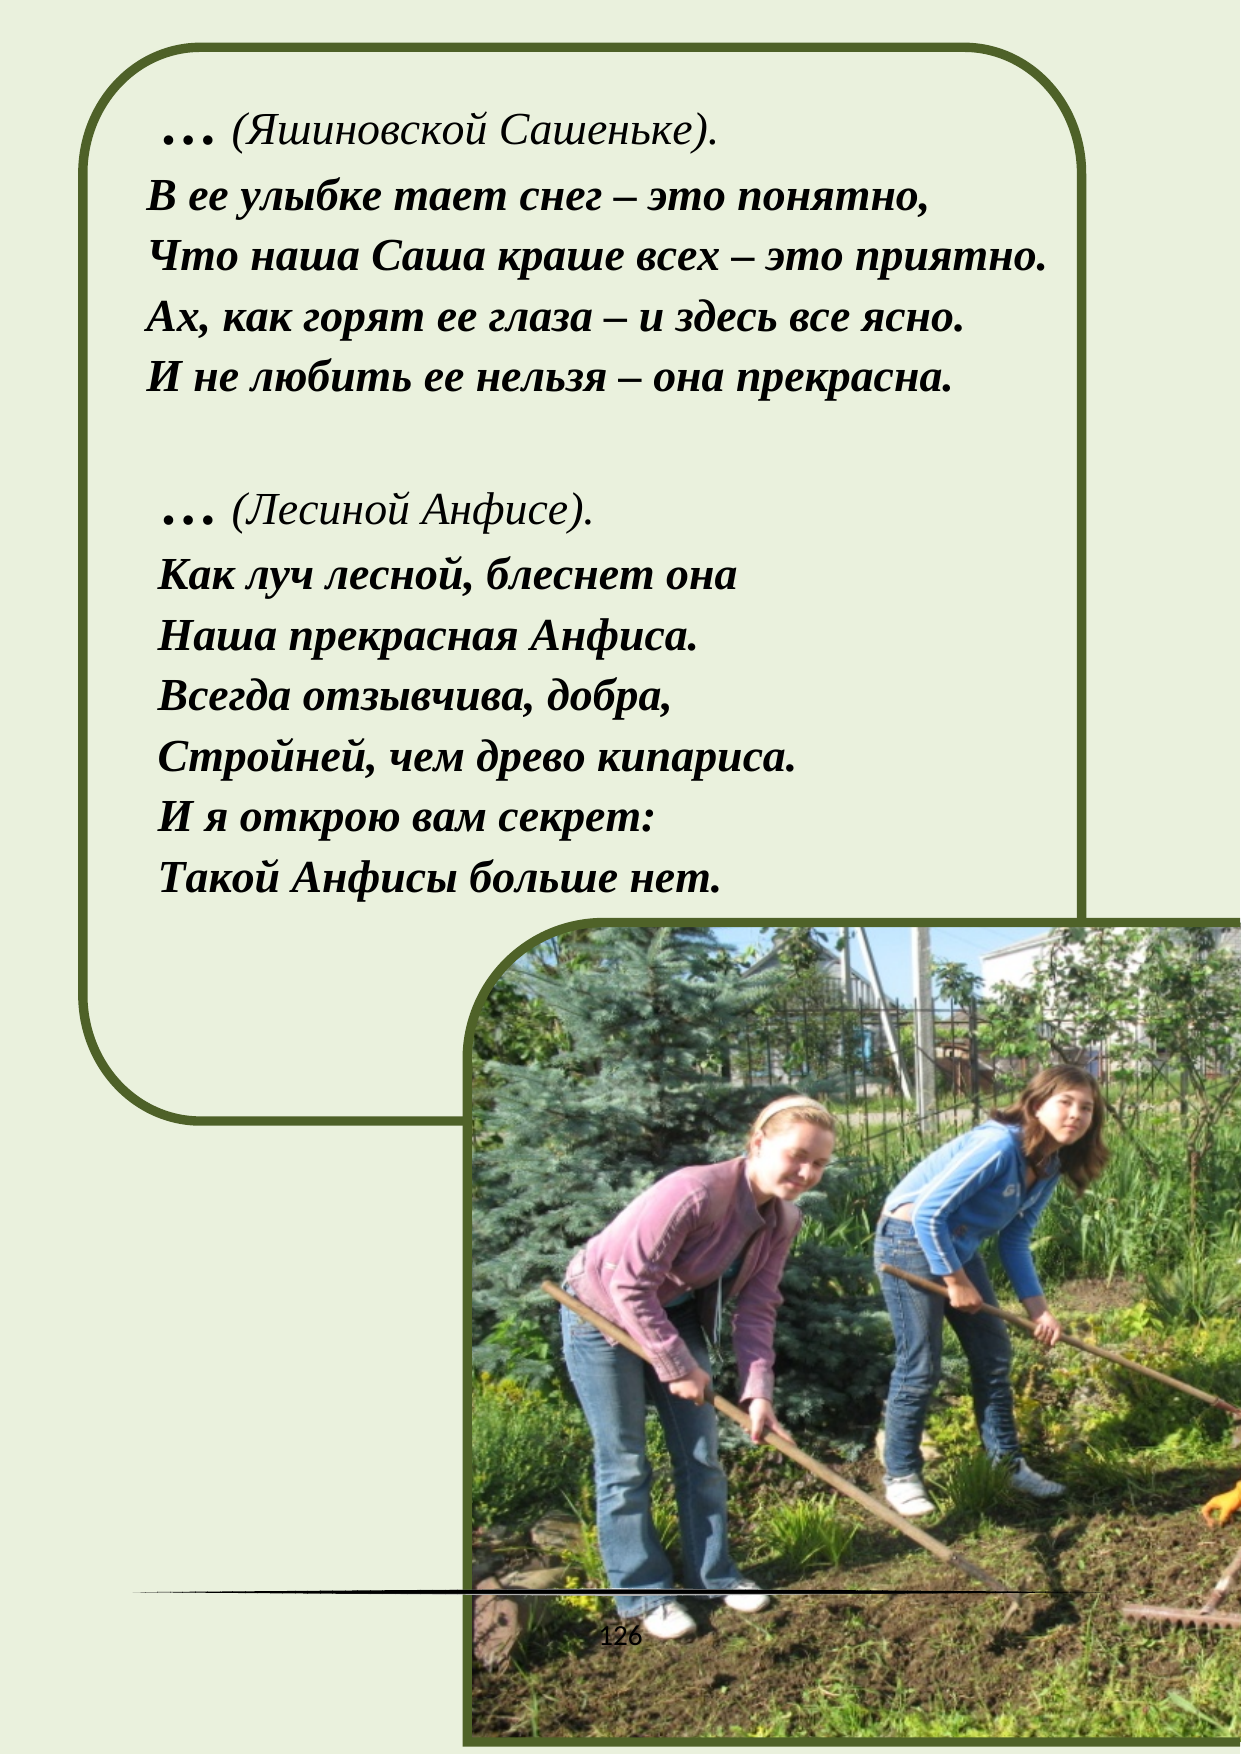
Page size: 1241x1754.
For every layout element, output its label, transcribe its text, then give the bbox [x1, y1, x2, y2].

text … (Лесиной Анфисе). [89, 470, 1152, 537]
text Что наша Саша краше всех – это приятно. [89, 228, 1152, 280]
text Такой Анфисы больше нет. [89, 849, 1152, 902]
text И не любить ее нельзя – она прекрасна. [89, 349, 1152, 401]
text И я открою вам секрет: [89, 789, 1152, 842]
text Ах, как горят ее глаза – и здесь все ясно. [89, 288, 1152, 341]
text В ее улыбке тает снег – это понятно, [89, 167, 1152, 220]
text Всегда отзывчива, добра, [89, 668, 1152, 721]
text … (Яшиновской Сашеньке). [89, 90, 1152, 157]
text Стройней, чем древо кипариса. [89, 728, 1152, 781]
text Наша прекрасная Анфиса. [89, 607, 1152, 660]
picture [132, 928, 1241, 1737]
text Как луч лесной, блеснет она [89, 547, 1152, 599]
